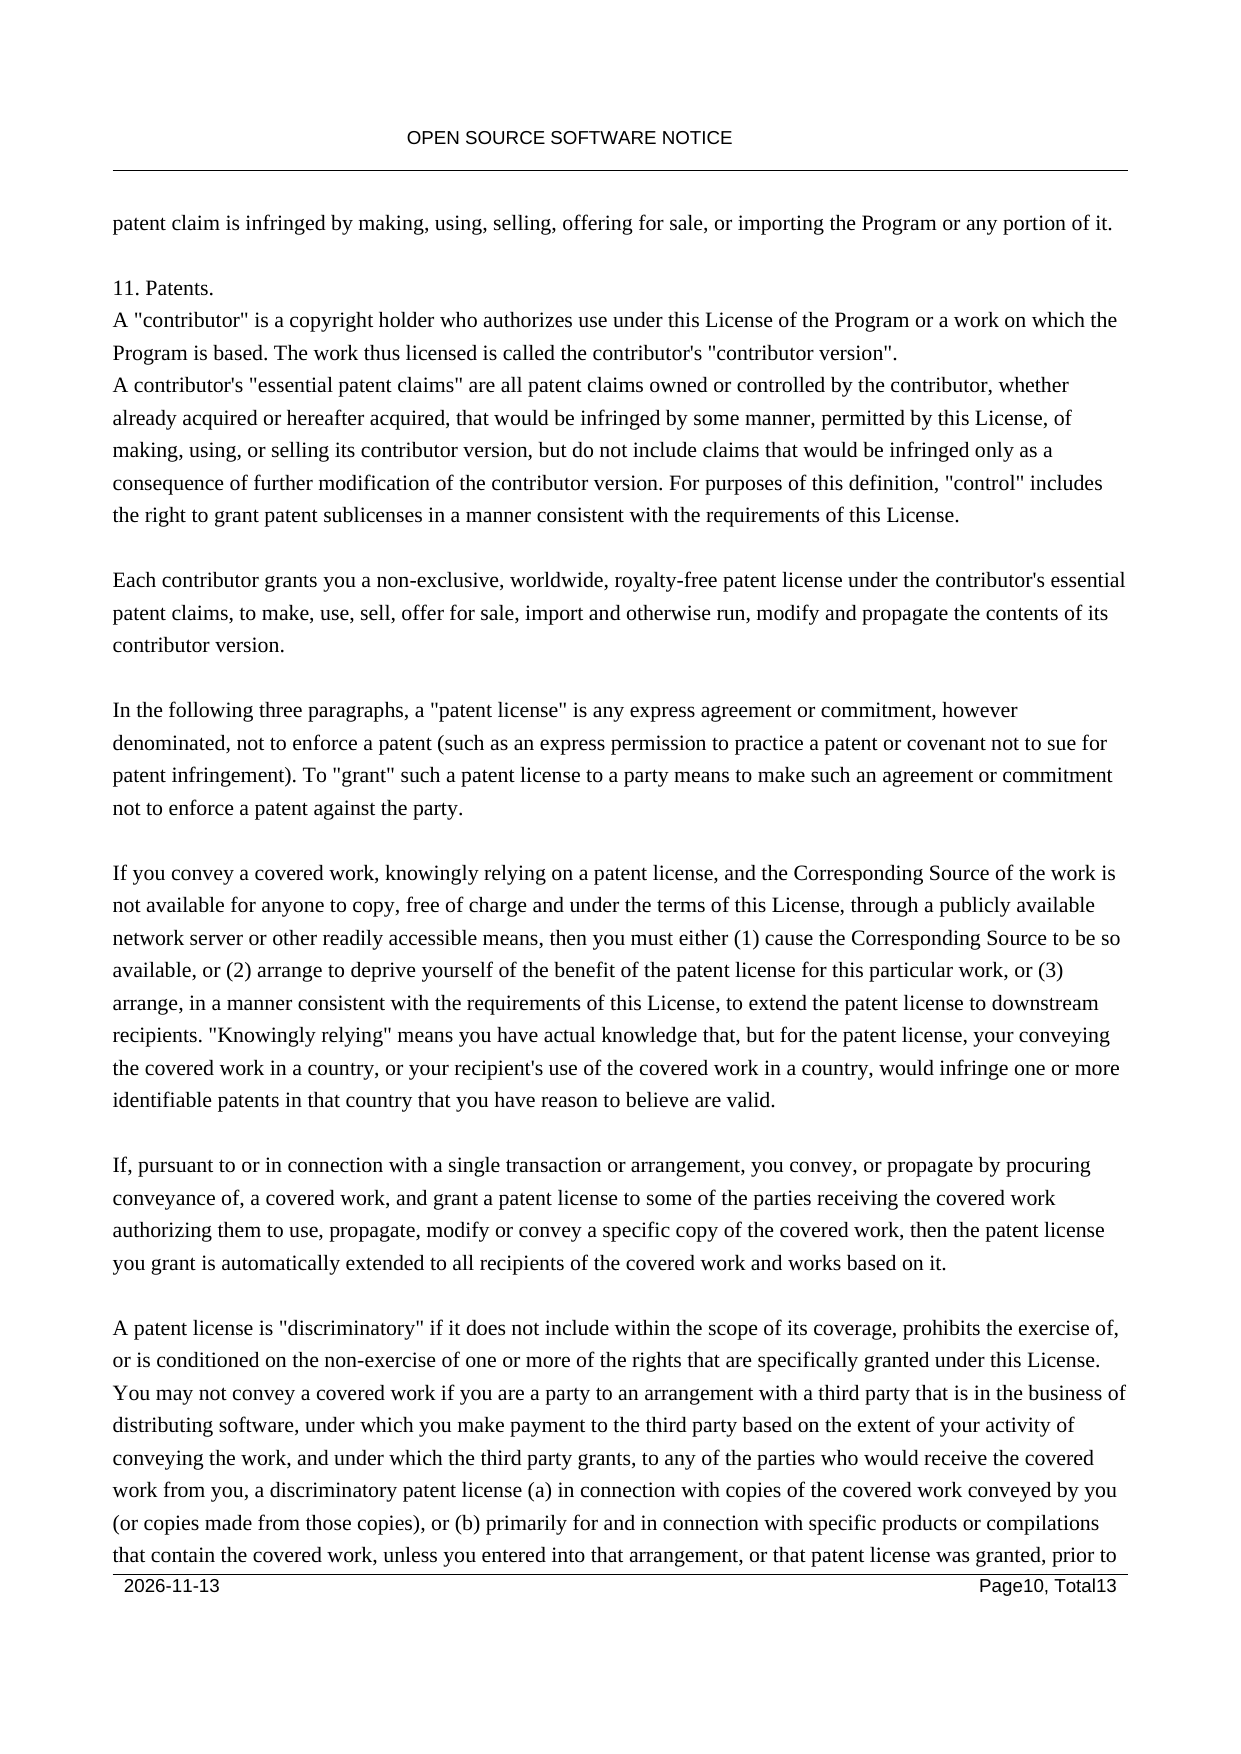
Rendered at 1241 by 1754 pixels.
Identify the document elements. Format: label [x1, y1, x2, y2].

text [112, 206, 1128, 1571]
